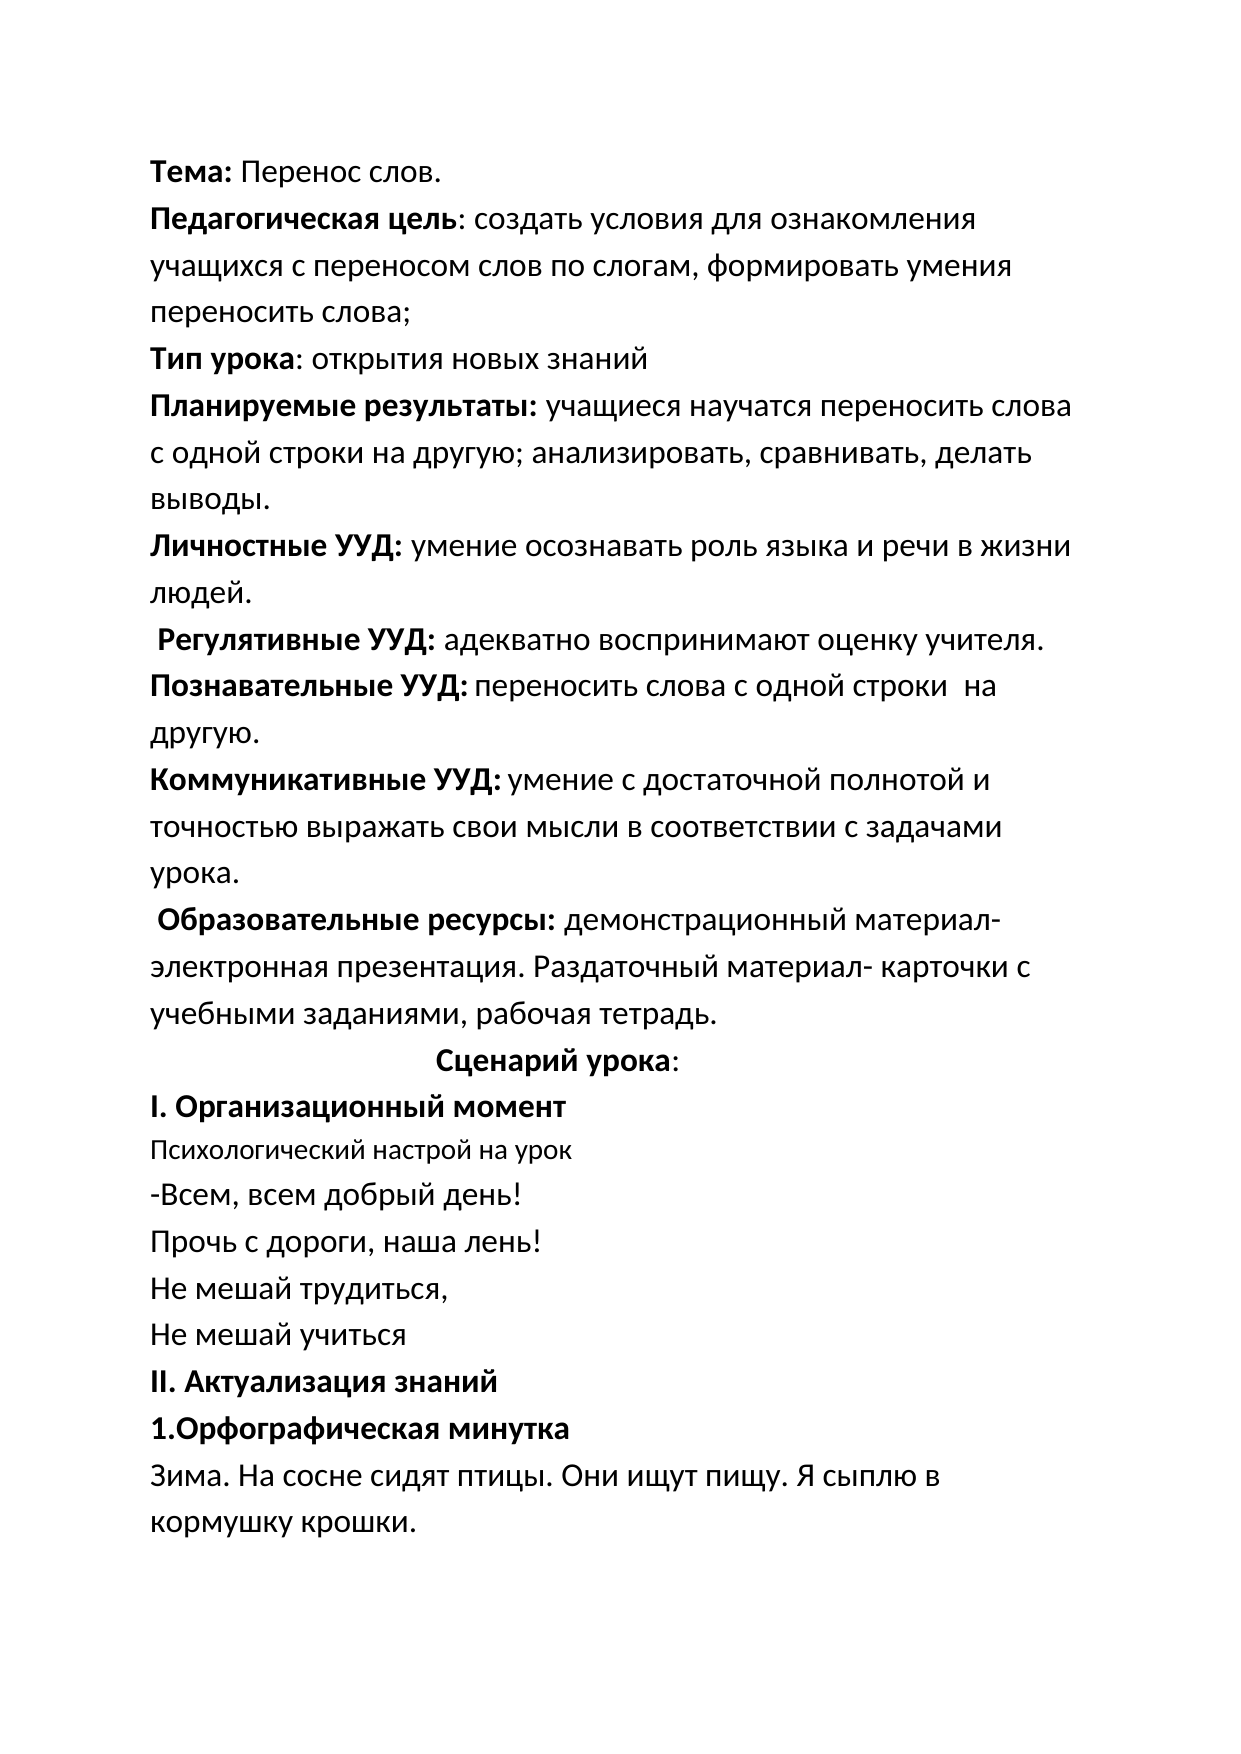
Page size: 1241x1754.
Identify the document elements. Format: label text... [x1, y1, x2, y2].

text Сценарий урока: I. Организационный момент Психологический настрой на урок -Всем, всем добрый день! [150, 1039, 1090, 1214]
text Коммуникативные УУД: умение с достаточной полнотой и точностью выражать свои мысли в соответствии с задачами урока. [150, 758, 1090, 892]
text Тема: Перенос слов. [150, 150, 1090, 191]
text Познавательные УУД: переносить слова с одной строки на другую. [150, 664, 1090, 752]
text Не мешай трудиться, [150, 1267, 1090, 1307]
text Педагогическая цель: создать условия для ознакомления учащихся с переносом слов по слогам, формировать умения переносить слова; Тип урока: открытия новых знаний [150, 197, 1090, 378]
text Личностные УУД: умение осознавать роль языка и речи в жизни людей. Регулятивные УУД: адекватно воспринимают оценку учителя. [150, 524, 1090, 658]
text Планируемые результаты: учащиеся научатся переносить слова с одной строки на другую; анализировать, сравнивать, делать выводы. [150, 384, 1090, 518]
text Не мешай учиться II. Актуализация знаний [150, 1313, 1090, 1401]
text Прочь с дороги, наша лень! [150, 1220, 1090, 1261]
text Зима. На сосне сидят птицы. Они ищут пищу. Я сыплю в кормушку крошки. [150, 1454, 1090, 1541]
text 1.Орфографическая минутка [150, 1407, 1090, 1448]
text Образовательные ресурсы: демонстрационный материал- электронная презентация. Раздаточный материал- карточки с учебными заданиями, рабочая тетрадь. [150, 898, 1090, 1033]
